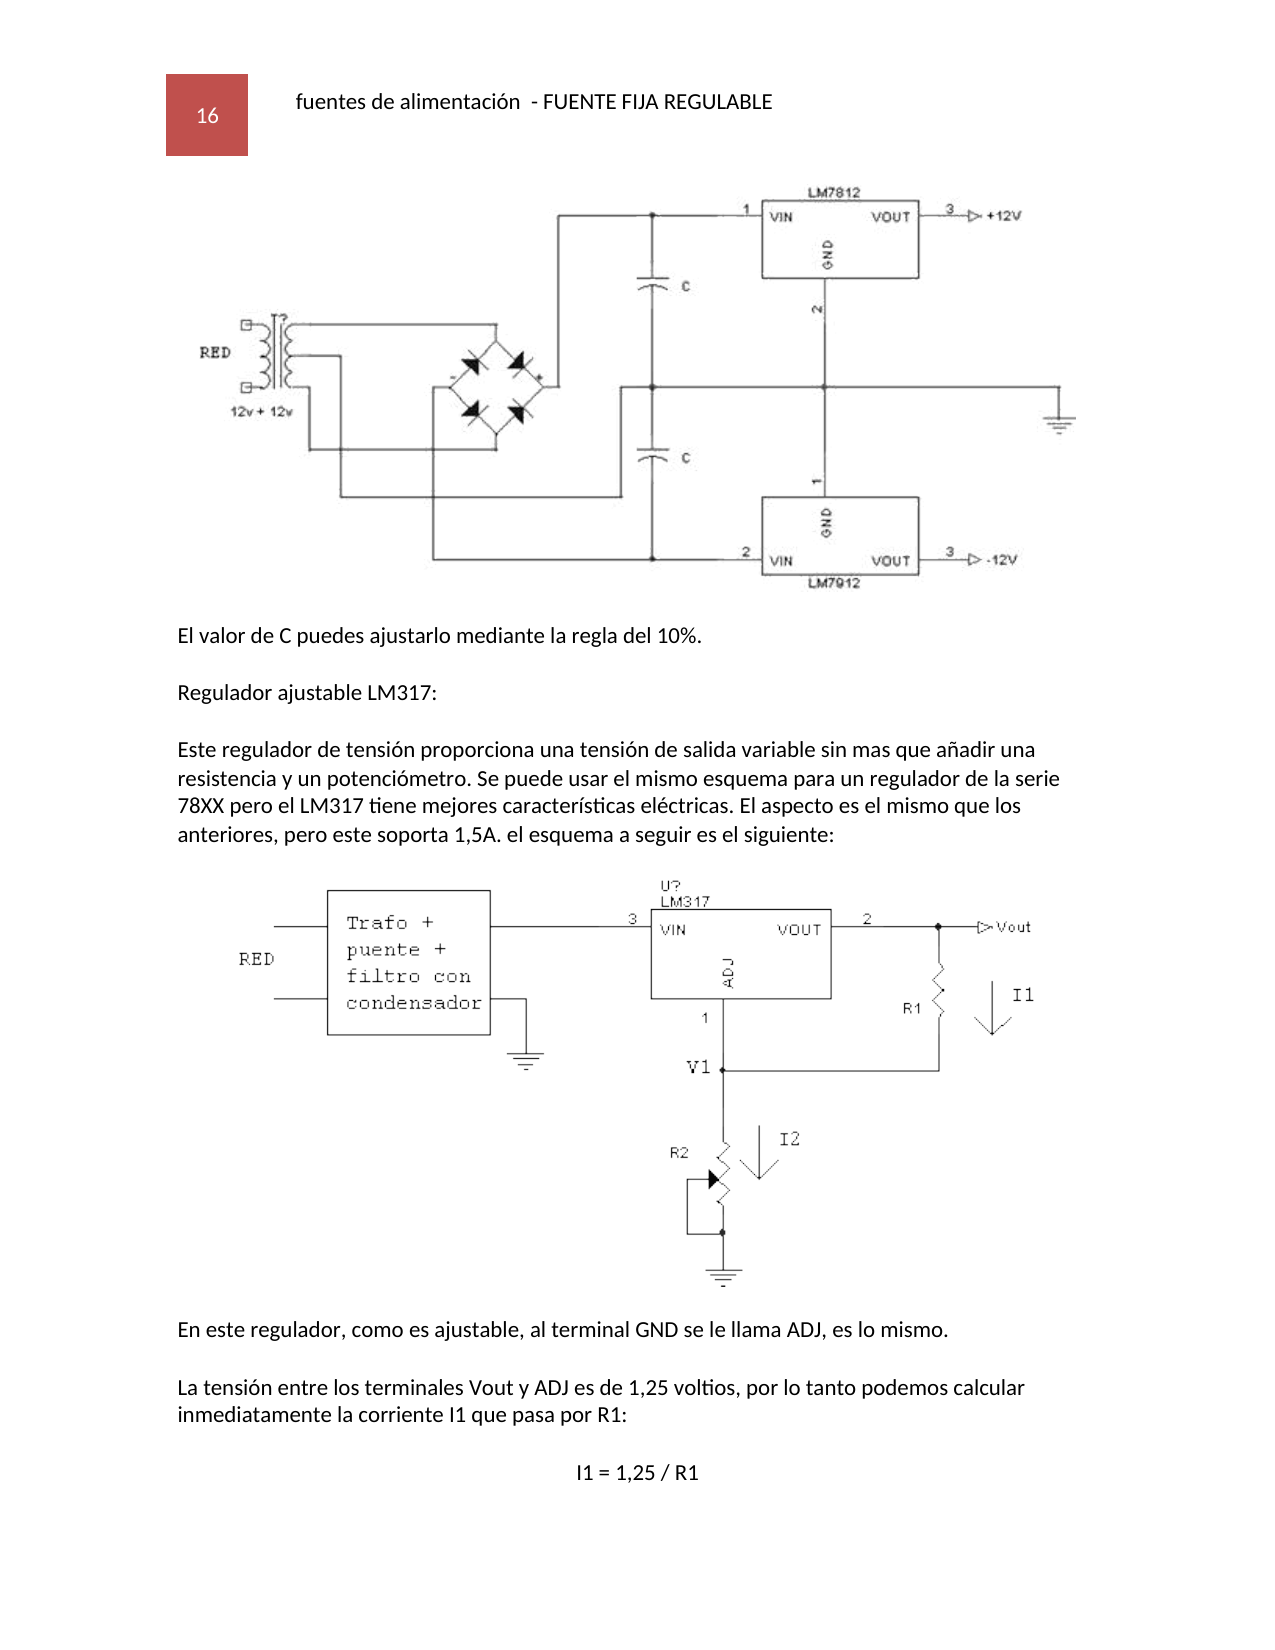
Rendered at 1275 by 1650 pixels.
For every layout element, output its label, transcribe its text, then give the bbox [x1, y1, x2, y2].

picture [238, 876, 1037, 1287]
text I1 = 1,25 / R1 [177, 1458, 1098, 1486]
text El valor de C puedes ajustarlo mediante la regla del 10%. [177, 621, 1098, 649]
picture [199, 184, 1076, 592]
text La tensión entre los terminales Vout y ADJ es de 1,25 voltios, por lo tanto podemos calcular inmediatamente la corriente I1 que pasa por R1: [177, 1373, 1098, 1429]
text En este regulador, como es ajustable, al terminal GND se le llama ADJ, es lo mismo. [177, 1315, 1098, 1343]
text Regulador ajustable LM317: [177, 678, 1098, 706]
text Este regulador de tensión proporciona una tensión de salida variable sin mas que añadir una resistencia y un potenciómetro. Se puede usar el mismo esquema para un regulador de la serie 78XX pero el LM317 tiene mejores características eléctricas. El aspecto es el mismo que los anteriores, pero este soporta 1,5A. el esquema a seguir es el siguiente: [177, 736, 1098, 848]
